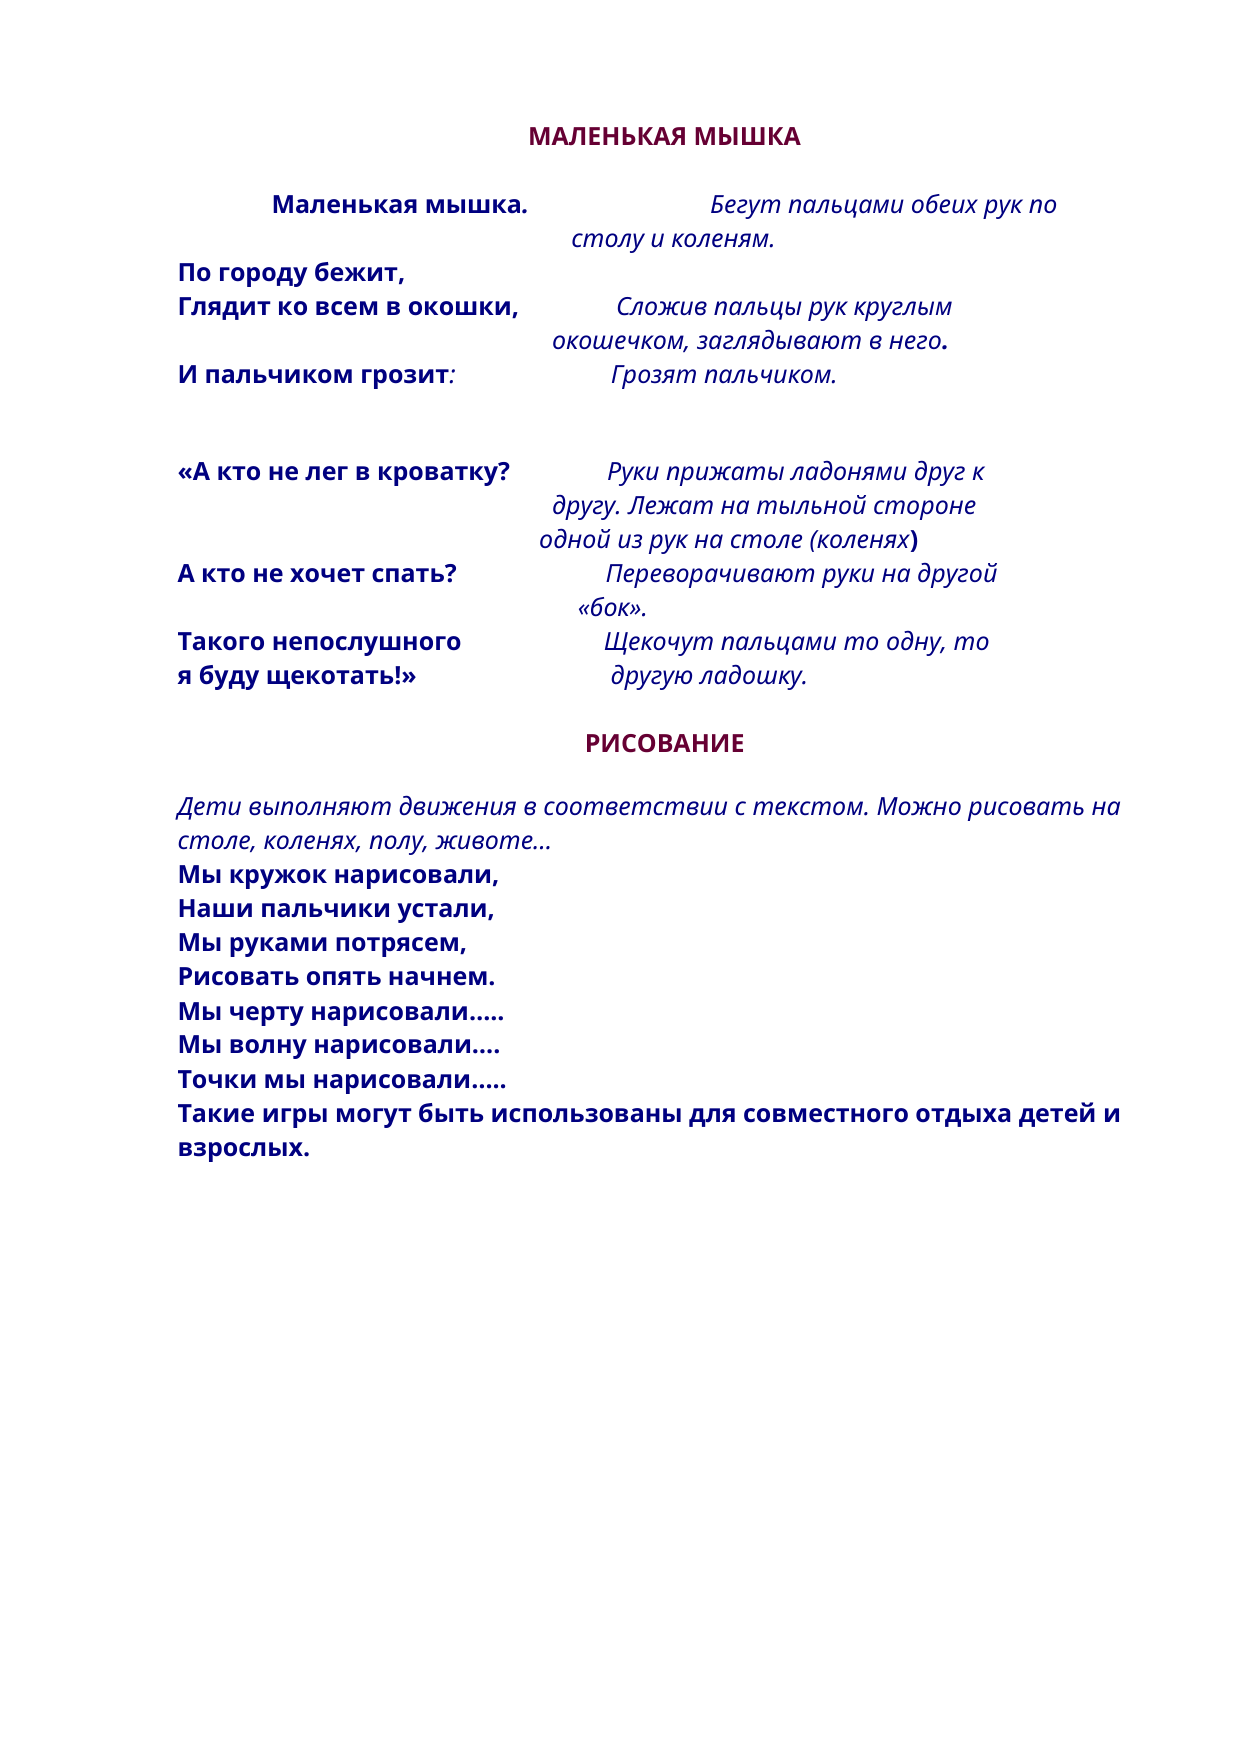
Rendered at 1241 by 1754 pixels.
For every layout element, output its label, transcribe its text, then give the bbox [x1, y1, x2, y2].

text РИСОВАНИЕ [177, 726, 1152, 789]
text «А кто не лег в кроватку? Руки прижаты ладонями друг к [177, 453, 1152, 487]
text одной из рук на столе (коленях) А кто не хочет спать? Переворачивают руки на другой [177, 522, 1152, 590]
text МАЛЕНЬКАЯ МЫШКА [177, 118, 1152, 152]
text Дети выполняют движения в соответствии с текстом. Можно рисовать на столе, коленях, полу, животе… [177, 789, 1152, 857]
text «бок». Такого непослушного Щекочут пальцами то одну, то я буду щекотать!» другую ладошку. [177, 590, 1152, 692]
text По городу бежит, Глядит ко всем в окошки, Сложив пальцы рук круглым [177, 254, 1152, 322]
text Мы кружок нарисовали, Наши пальчики устали, Мы руками потрясем, Рисовать опять начнем. Мы черту нарисовали….. Мы волну нарисовали…. Точки мы нарисовали….. [177, 857, 1152, 1095]
text столу и коленям. [177, 220, 1152, 254]
text окошечком, заглядывают в него. И пальчиком грозит: Грозят пальчиком. [177, 322, 1152, 419]
text Такие игры могут быть использованы для совместного отдыха детей и взрослых. [177, 1095, 1152, 1163]
text Маленькая мышка. Бегут пальцами обеих рук по [177, 152, 1152, 220]
text другу. Лежат на тыльной стороне [177, 487, 1152, 522]
